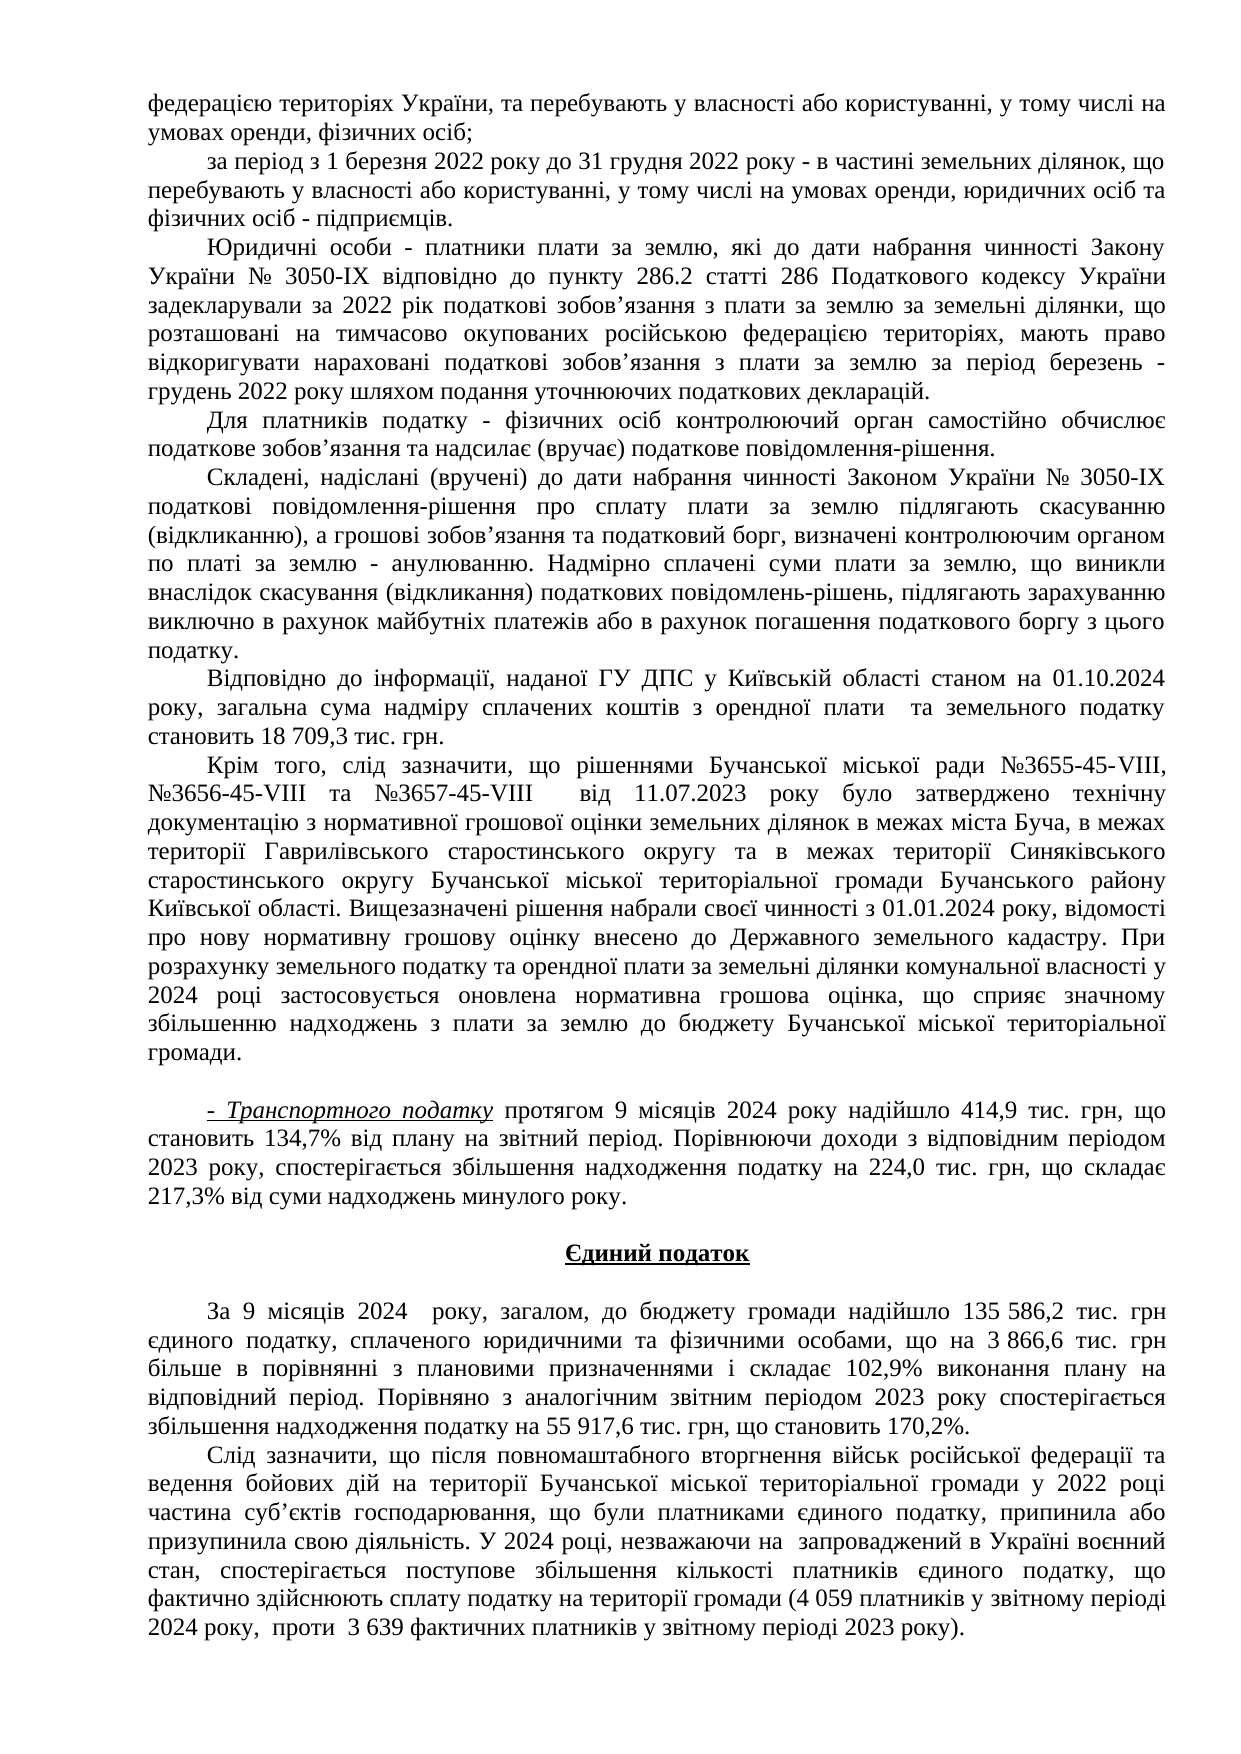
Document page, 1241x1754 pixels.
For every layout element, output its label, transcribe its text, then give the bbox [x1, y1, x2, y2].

text За 9 місяців 2024 року, загалом, до бюджету громади надійшло 135 586,2 тис. грн єдиного податку, сплаченого юридичними та фізичними особами, що на 3 866,6 тис. грн більше в порівнянні з плановими призначеннями і складає 102,9% виконання плану на відповідний період. Порівняно з аналогічним звітним періодом 2023 року спостерігається збільшення надходження податку на 55 917,6 тис. грн, що становить 170,2%. [148, 1296, 1167, 1440]
text Складені, надіслані (вручені) до дати набрання чинності Законом України № 3050-ІХ податкові повідомлення-рішення про сплату плати за землю підлягають скасуванню (відкликанню), а грошові зобов’язання та податковий борг, визначені контролюючим органом по платі за землю - анулюванню. Надмірно сплачені суми плати за землю, що виникли внаслідок скасування (відкликання) податкових повідомлень-рішень, підлягають зарахуванню виключно в рахунок майбутніх платежів або в рахунок погашення податкового боргу з цього податку. [148, 462, 1167, 663]
text - Транспортного податку протягом 9 місяців 2024 року надійшло 414,9 тис. грн, що становить 134,7% від плану на звітний період. Порівнюючи доходи з відповідним періодом 2023 року, спостерігається збільшення надходження податку на 224,0 тис. грн, що складає 217,3% від суми надходжень минулого року. [148, 1095, 1167, 1210]
text Єдиний податок [148, 1238, 1167, 1267]
text Крім того, слід зазначити, що рішеннями Бучанської міської ради №3655-45-VIII, №3656-45-VIII та №3657-45-VIII від 11.07.2023 року було затверджено технічну документацію з нормативної грошової оцінки земельних ділянок в межах міста Буча, в межах території Гаврилівського старостинського округу та в межах території Синяківського старостинського округу Бучанської міської територіальної громади Бучанського району Київської області. Вищезазначені рішення набрали своєї чинності з 01.01.2024 року, відомості про нову нормативну грошову оцінку внесено до Державного земельного кадастру. При розрахунку земельного податку та орендної плати за земельні ділянки комунальної власності у 2024 році застосовується оновлена нормативна грошова оцінка, що сприяє значному збільшенню надходжень з плати за землю до бюджету Бучанської міської територіальної громади. [148, 750, 1167, 1066]
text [148, 88, 1167, 146]
text за період з 1 березня 2022 року до 31 грудня 2022 року - в частині земельних ділянок, що перебувають у власності або користуванні, у тому числі на умовах оренди, юридичних осіб та фізичних осіб - підприємців. [148, 146, 1167, 232]
text Для платників податку - фізичних осіб контролюючий орган самостійно обчислює податкове зобов’язання та надсилає (вручає) податкове повідомлення-рішення. [148, 405, 1167, 462]
text Юридичні особи - платники плати за землю, які до дати набрання чинності Закону України № 3050-ІХ відповідно до пункту 286.2 статті 286 Податкового кодексу України задекларували за 2022 рік податкові зобов’язання з плати за землю за земельні ділянки, що розташовані на тимчасово окупованих російською федерацією територіях, мають право відкоригувати нараховані податкові зобов’язання з плати за землю за період березень - грудень 2022 року шляхом подання уточнюючих податкових декларацій. [148, 232, 1167, 405]
text Відповідно до інформації, наданої ГУ ДПС у Київській області станом на 01.10.2024 року, загальна сума надміру сплачених коштів з орендної плати та земельного податку становить 18 709,3 тис. грн. [148, 663, 1167, 750]
text Слід зазначити, що після повномаштабного вторгнення військ російської федерації та ведення бойових дій на території Бучанської міської територіальної громади у 2022 році частина суб’єктів господарювання, що були платниками єдиного податку, припинила або призупинила свою діяльність. У 2024 році, незважаючи на запроваджений в Україні воєнний стан, спостерігається поступове збільшення кількості платників єдиного податку, що фактично здійснюють сплату податку на території громади (4 059 платників у звітному періоді 2024 року, проти 3 639 фактичних платників у звітному періоді 2023 року). [148, 1440, 1167, 1641]
